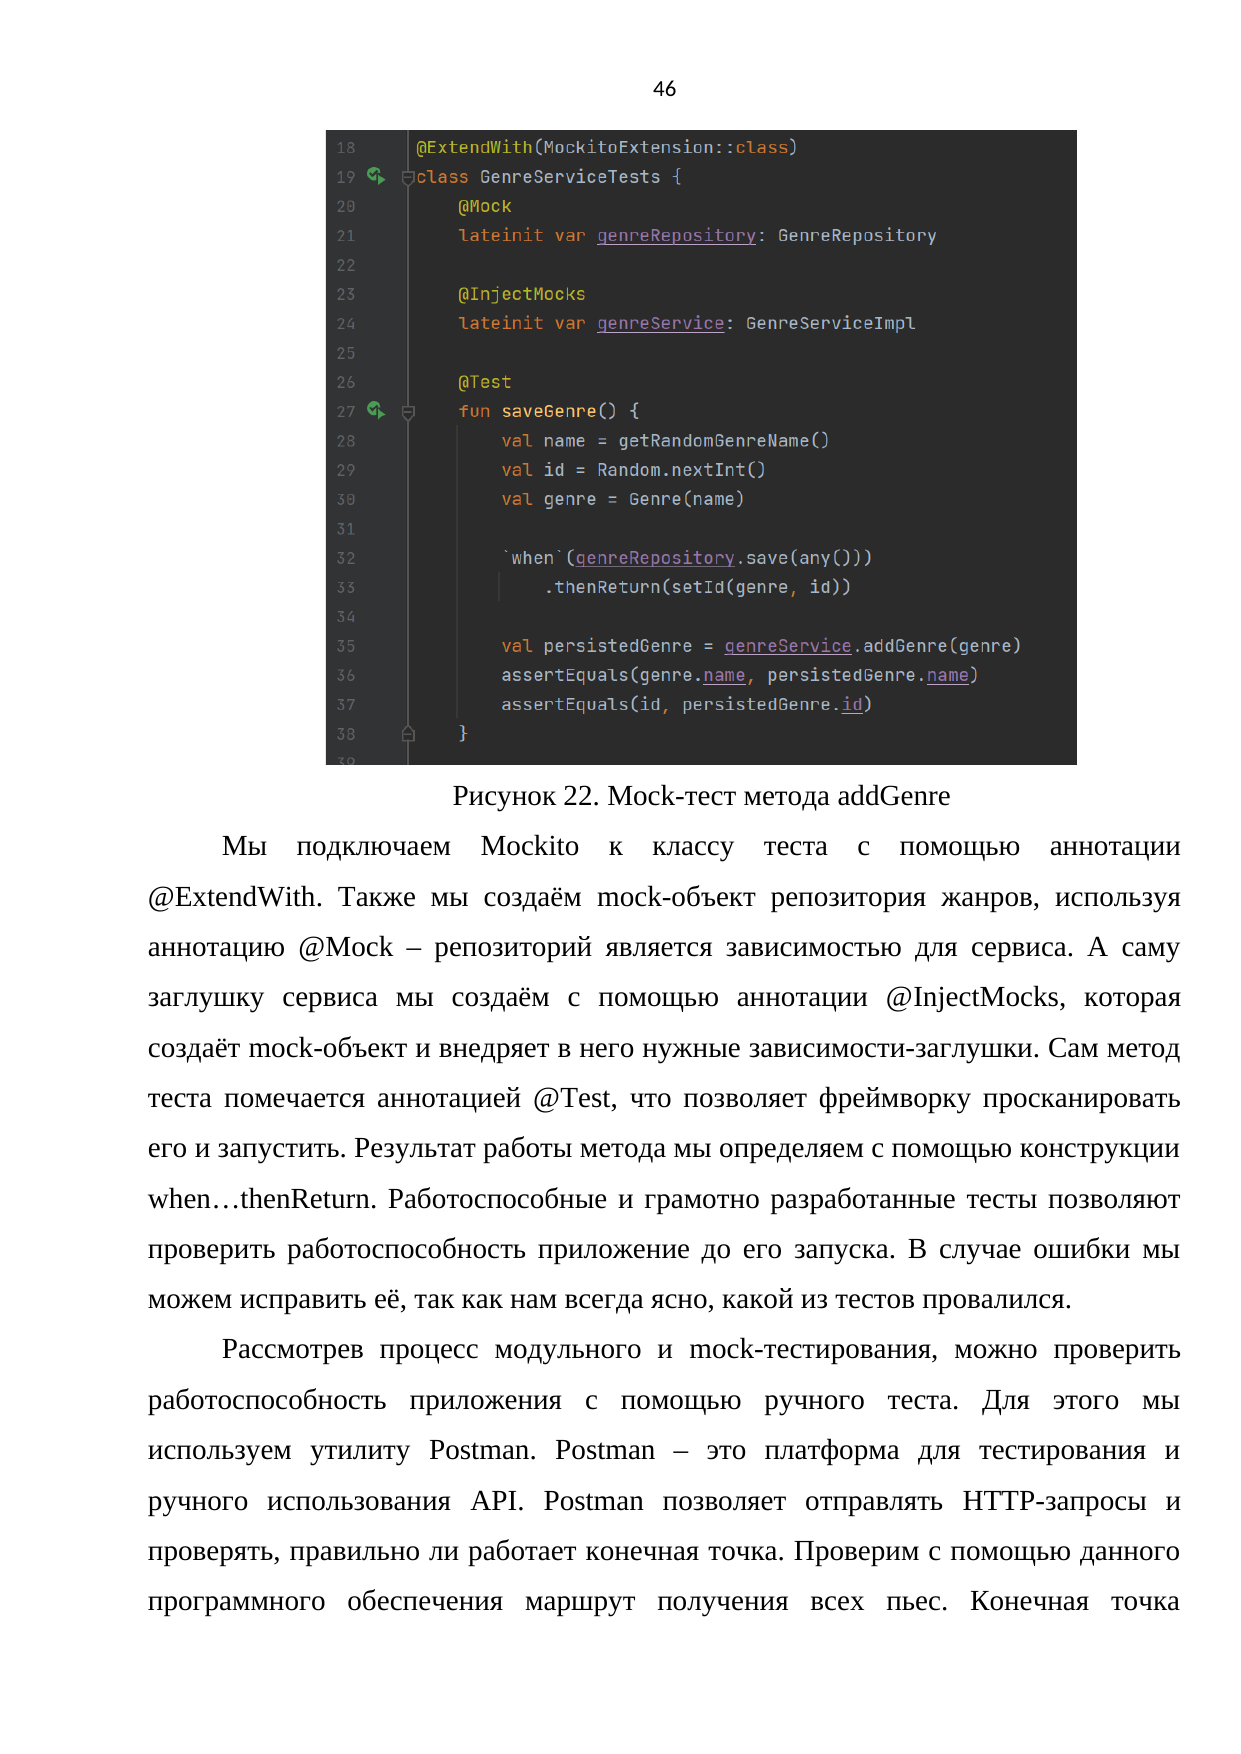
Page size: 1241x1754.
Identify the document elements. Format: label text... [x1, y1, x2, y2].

text Мы подключаем Mockito к классу теста с помощью аннотации @ExtendWith. Также мы создаём mock-объект репозитория жанров, используя аннотацию @Mock – репозиторий является зависимостью для сервиса. А саму заглушку сервиса мы создаём с помощью аннотации @InjectMocks, которая создаёт mock-объект и внедряет в него нужные зависимости-заглушки. Сам метод теста помечается аннотацией @Test, что позволяет фреймворку просканировать его и запустить. Результат работы метода мы определяем с помощью конструкции when…thenReturn. Работоспособные и грамотно разработанные тесты позволяют проверить работоспособность приложение до его запуска. В случае ошибки мы можем исправить её, так как нам всегда ясно, какой из тестов провалился. [148, 828, 1181, 1315]
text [148, 1332, 1181, 1617]
text Рисунок 22. Mock-тест метода addGenre [148, 778, 1181, 812]
picture [325, 130, 1077, 765]
